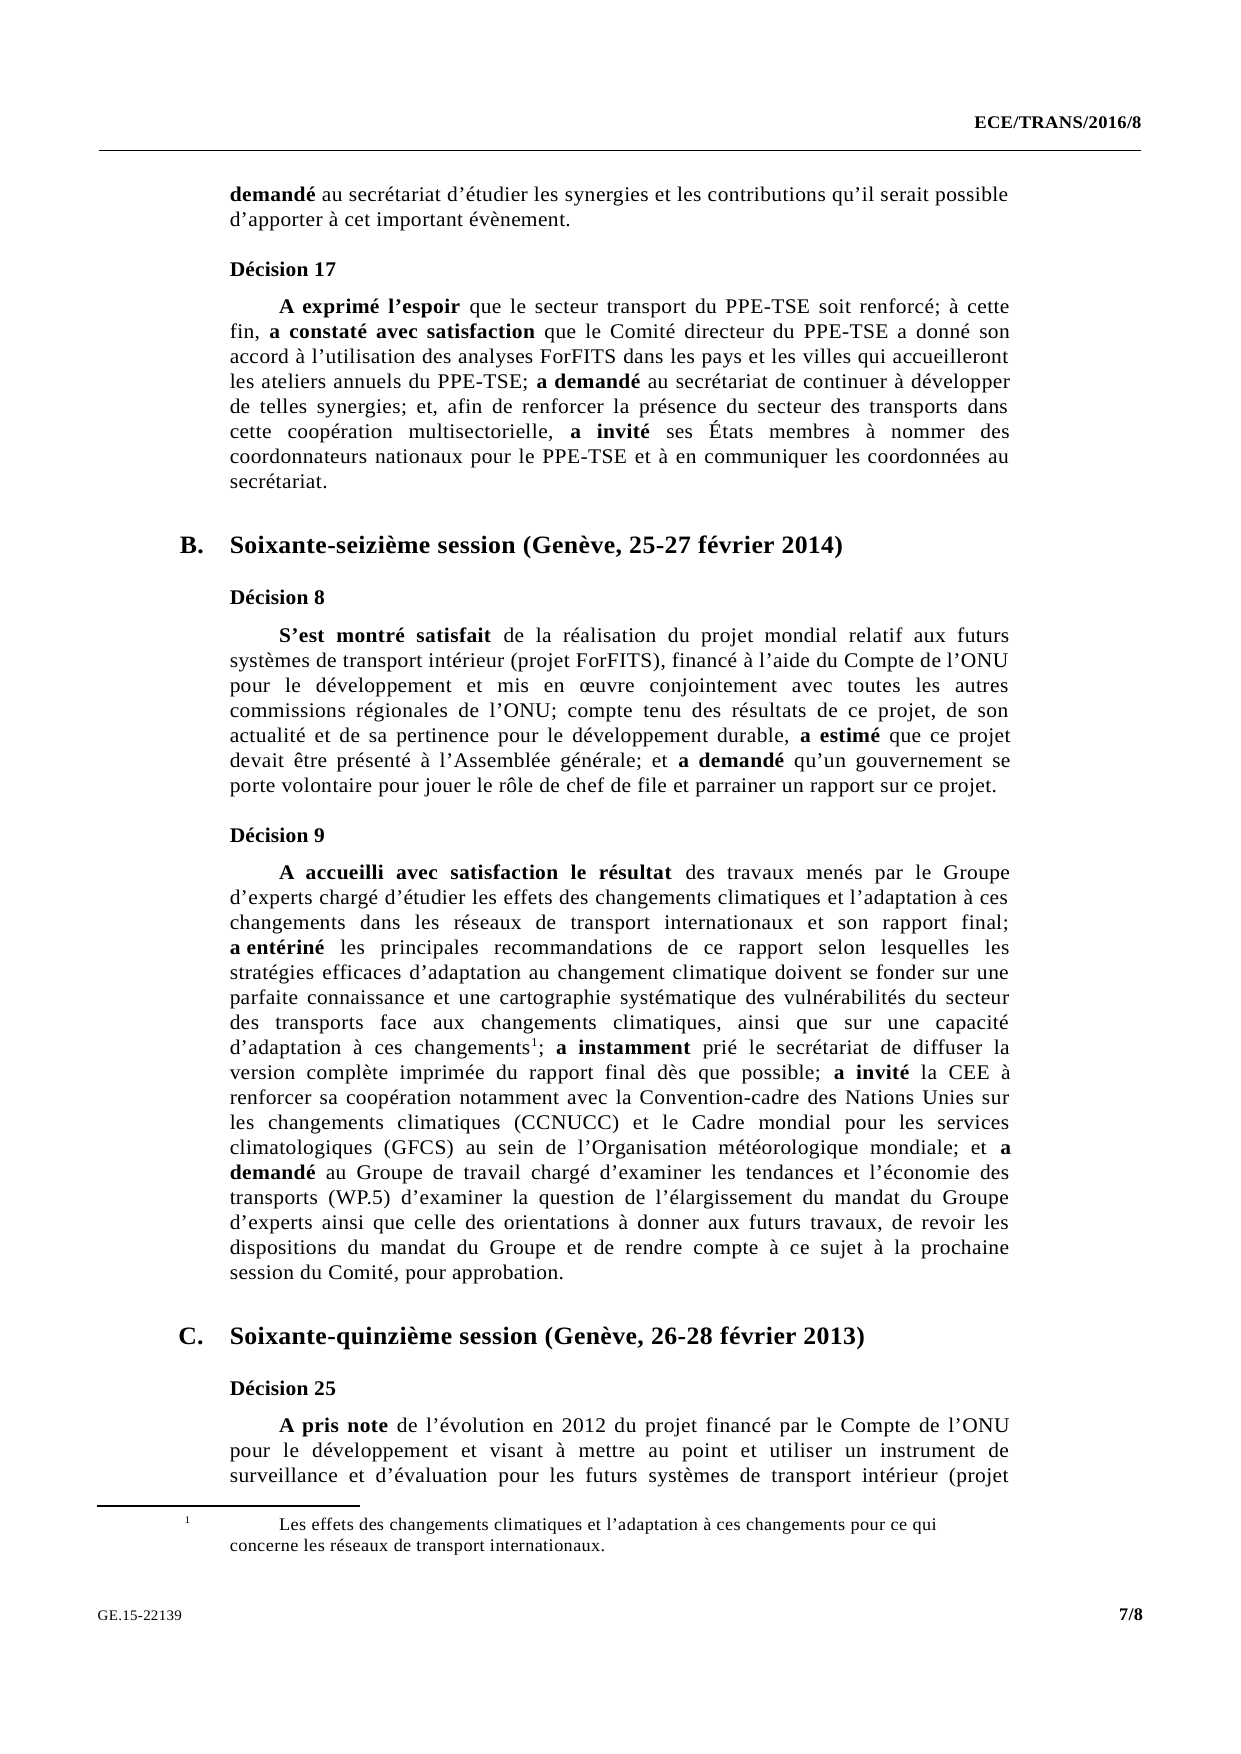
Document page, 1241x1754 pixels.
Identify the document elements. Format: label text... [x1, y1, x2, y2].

text A exprimé l’espoir que le secteur transport du PPE-TSE soit renforcé; à cette fin, a constaté avec satisfaction que le Comité directeur du PPE-TSE a donné son accord à l’utilisation des analyses ForFITS dans les pays et les villes qui accueilleront les ateliers annuels du PPE-TSE; a demandé au secrétariat de continuer à développer de telles synergies; et, afin de renforcer la présence du secteur des transports dans cette coopération multisectorielle, a invité ses États membres à nommer des coordonnateurs nationaux pour le PPE-TSE et à en communiquer les coordonnées au secrétariat. [229, 294, 1011, 494]
text A accueilli avec satisfaction le résultat des travaux menés par le Groupe d’experts chargé d’étudier les effets des changements climatiques et l’adaptation à ces changements dans les réseaux de transport internationaux et son rapport final; a entériné les principales recommandations de ce rapport selon lesquelles les stratégies efficaces d’adaptation au changement climatique doivent se fonder sur une parfaite connaissance et une cartographie systématique des vulnérabilités du secteur des transports face aux changements climatiques, ainsi que sur une capacité d’adaptation à ces changements; a instamment prié le secrétariat de diffuser la version complète imprimée du rapport final dès que possible; a invité la CEE à renforcer sa coopération notamment avec la Convention-cadre des Nations Unies sur les changements climatiques (CCNUCC) et le Cadre mondial pour les services climatologiques (GFCS) au sein de l’Organisation météorologique mondiale; et a demandé au Groupe de travail chargé d’examiner les tendances et l’économie des transports (WP.5) d’examiner la question de l’élargissement du mandat du Groupe d’experts ainsi que celle des orientations à donner aux futurs travaux, de revoir les dispositions du mandat du Groupe et de rendre compte à ce sujet à la prochaine session du Comité, pour approbation. [229, 859, 1011, 1284]
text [229, 181, 1011, 231]
text Décision 8 [97, 584, 1011, 609]
text Décision 17 [97, 256, 1011, 281]
text Décision 25 [97, 1375, 1011, 1400]
text S’est montré satisfait de la réalisation du projet mondial relatif aux futurs systèmes de transport intérieur (projet ForFITS), financé à l’aide du Compte de l’ONU pour le développement et mis en œuvre conjointement avec toutes les autres commissions régionales de l’ONU; compte tenu des résultats de ce projet, de son actualité et de sa pertinence pour le développement durable, a estimé que ce projet devait être présenté à l’Assemblée générale; et a demandé qu’un gouvernement se porte volontaire pour jouer le rôle de chef de file et parrainer un rapport sur ce projet. [229, 622, 1011, 797]
text B. Soixante-seizième session (Genève, 25-27 février 2014) [97, 531, 1011, 559]
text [229, 1413, 1011, 1488]
text C. Soixante-quinzième session (Genève, 26-28 février 2013) [97, 1322, 1011, 1350]
text Décision 9 [97, 822, 1011, 847]
